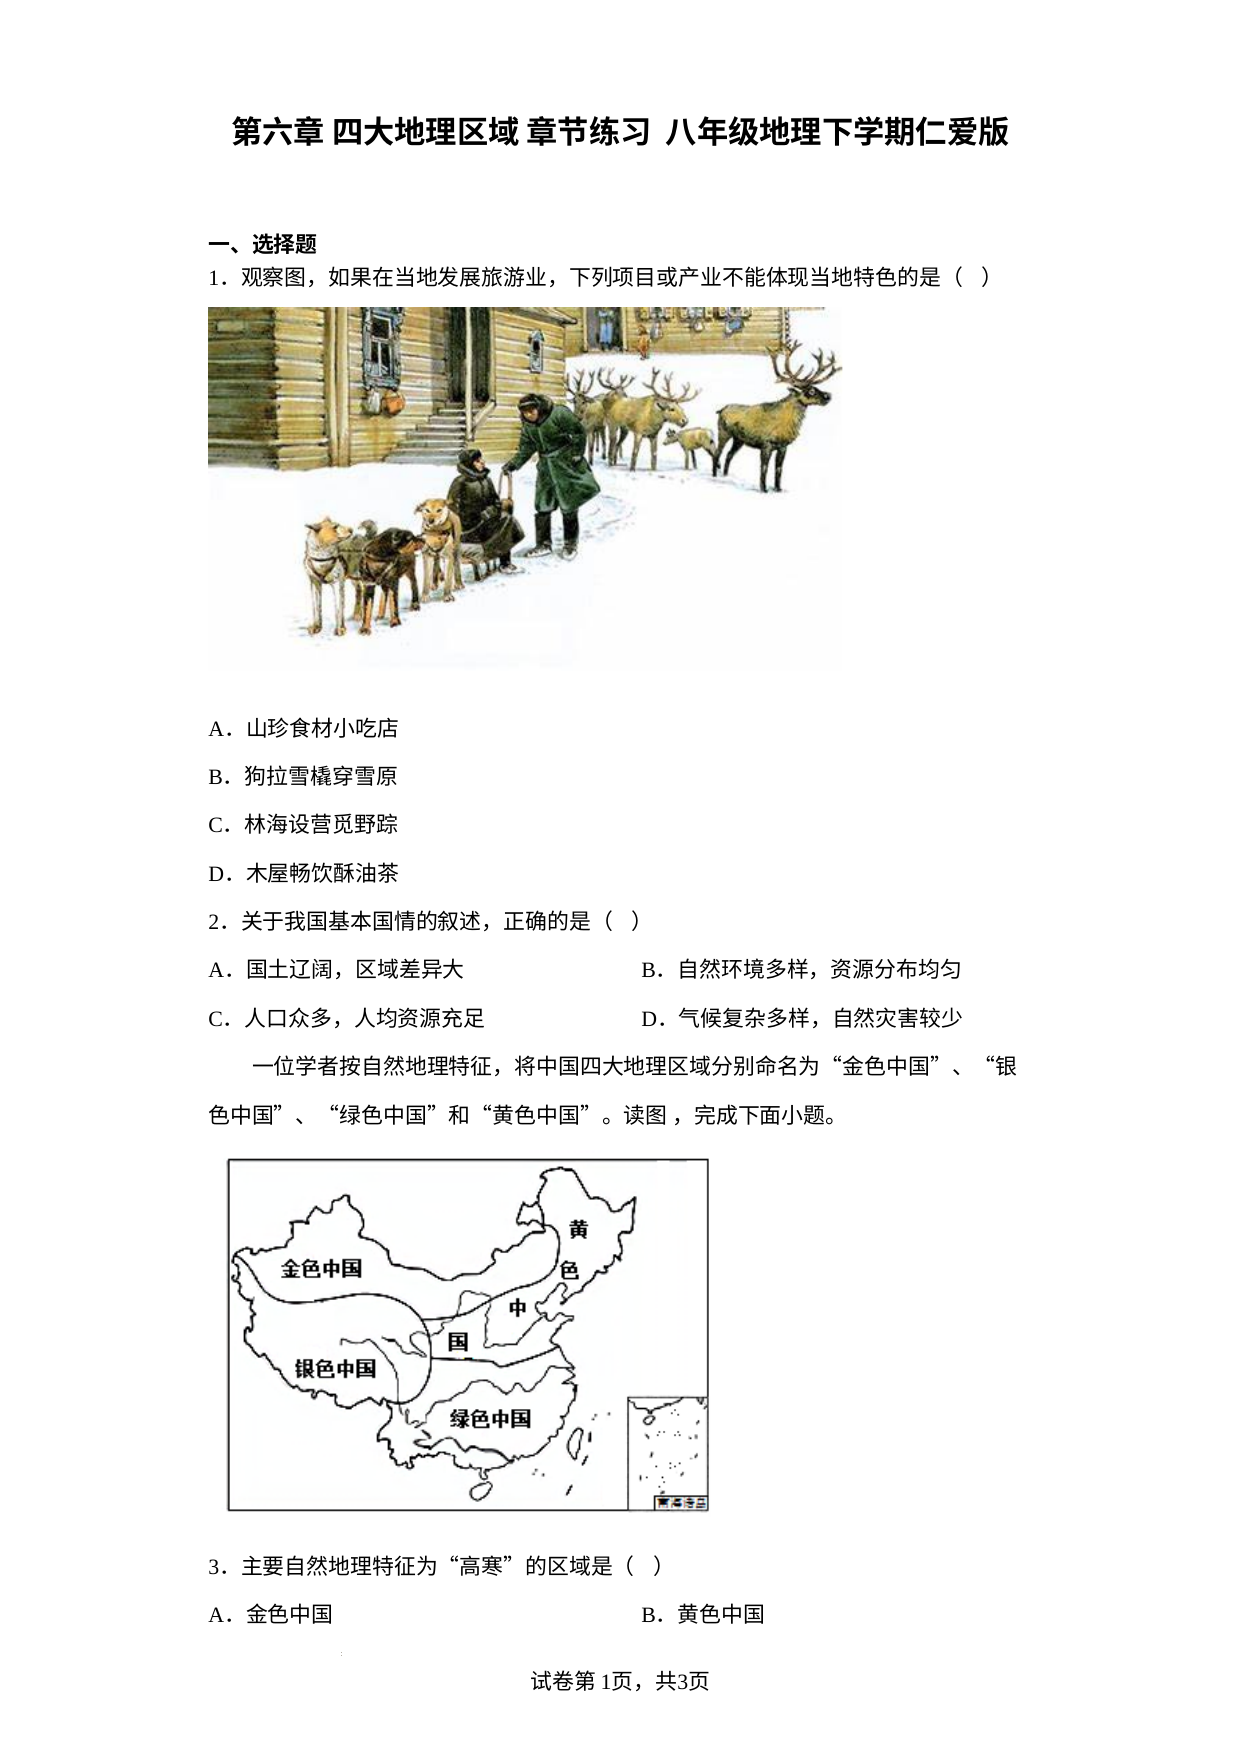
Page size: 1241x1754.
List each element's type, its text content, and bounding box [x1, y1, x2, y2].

text C．人口众多，人均资源充足 D．气候复杂多样，自然灾害较少 [208, 1000, 1032, 1033]
text 一位学者按自然地理特征，将中国四大地理区域分别命名为“金色中国”、“银色中国”、“绿色中国”和“黄色中国”。读图 ，完成下面小题。 [208, 1049, 1032, 1130]
text A．国土辽阔，区域差异大 B．自然环境多样，资源分布均匀 [208, 952, 1032, 984]
picture [208, 307, 843, 671]
text 2．关于我国基本国情的叙述，正确的是（ ） [208, 904, 1032, 936]
text 3．主要自然地理特征为“高寒”的区域是（ ） [208, 1548, 1032, 1581]
text B．狗拉雪橇穿雪原 [208, 759, 1032, 791]
picture [208, 1145, 733, 1527]
text C．林海设营觅野踪 [208, 807, 1032, 839]
text D．木屋畅饮酥油茶 [208, 855, 1032, 888]
text A．山珍食材小吃店 [208, 710, 1032, 743]
text 一、选择题 [208, 227, 1032, 259]
text A．金色中国 B．黄色中国 [208, 1597, 1032, 1629]
text 第六章 四大地理区域 章节练习 八年级地理下学期仁爱版 [208, 97, 1032, 162]
text 1．观察图，如果在当地发展旅游业，下列项目或产业不能体现当地特色的是（ ） [208, 259, 1032, 292]
